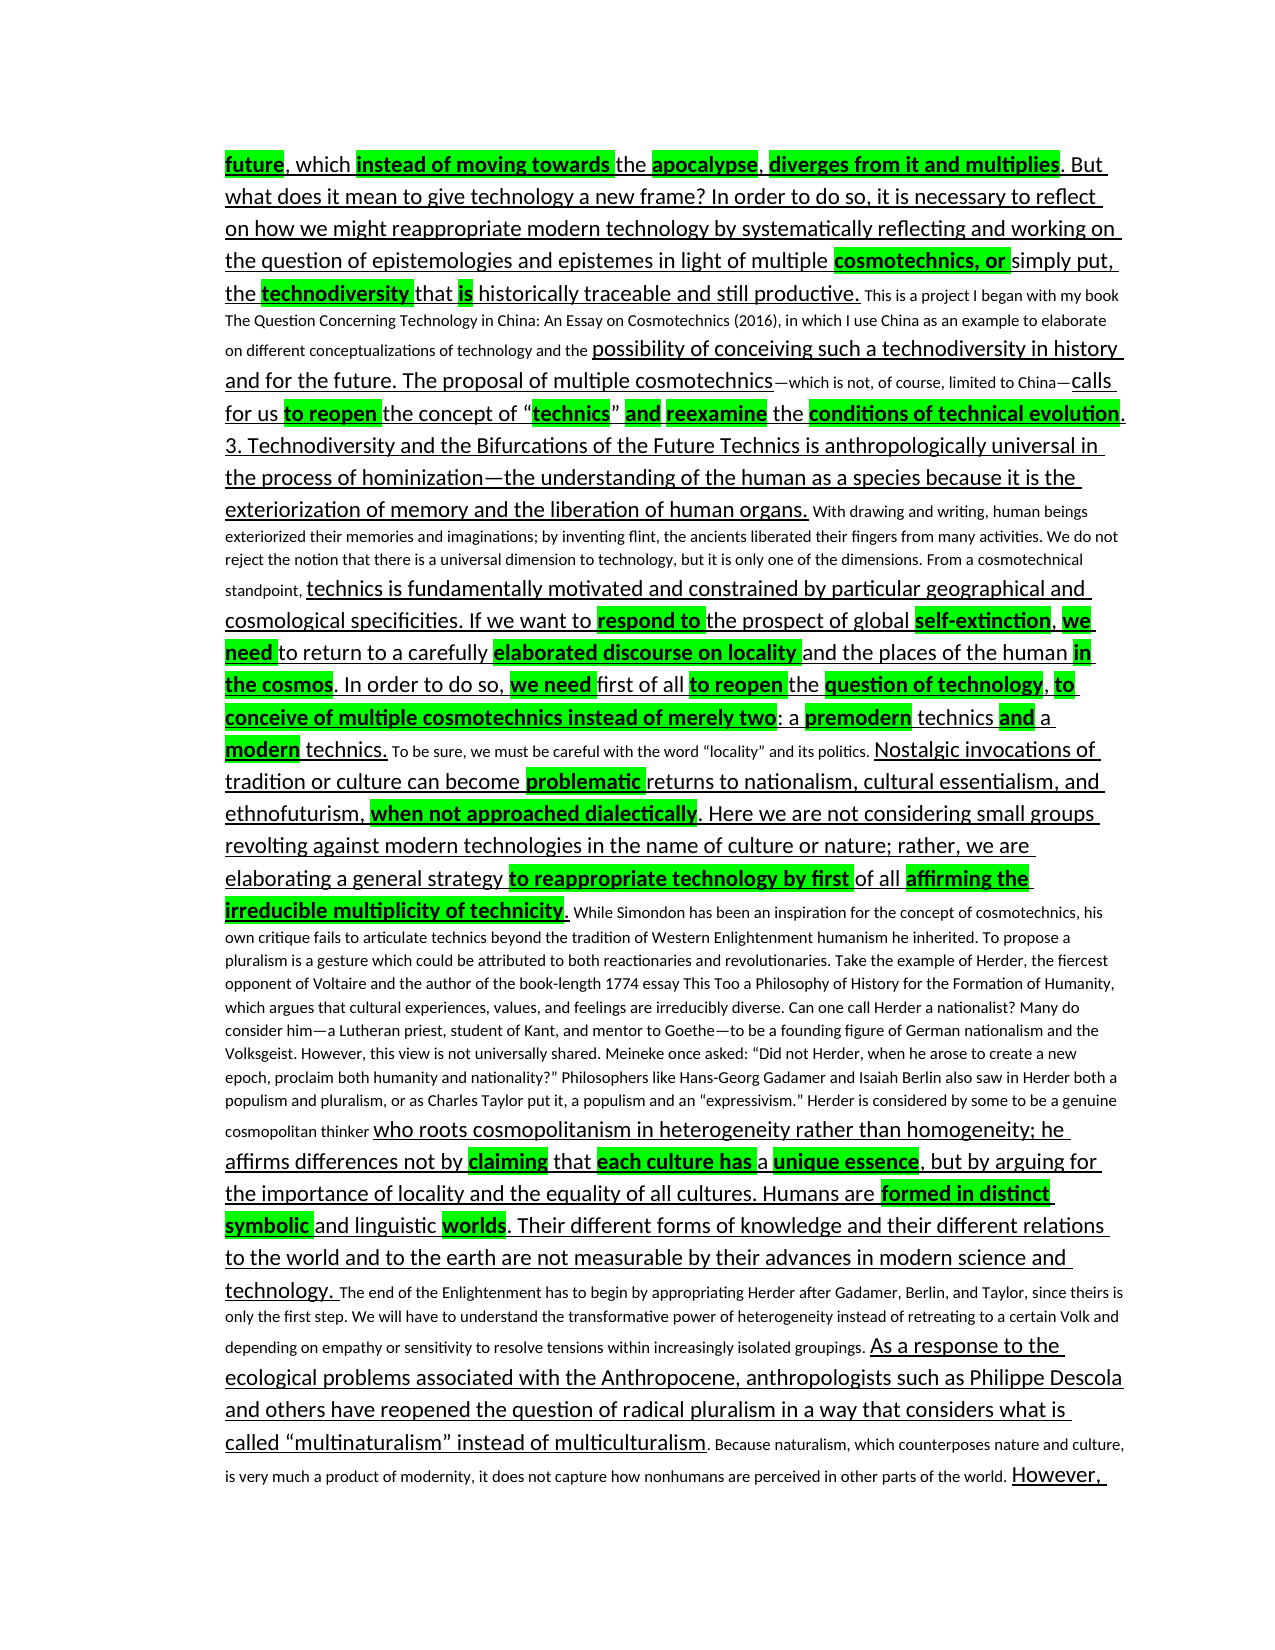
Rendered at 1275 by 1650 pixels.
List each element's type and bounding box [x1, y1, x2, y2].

text [187, 150, 1126, 1488]
